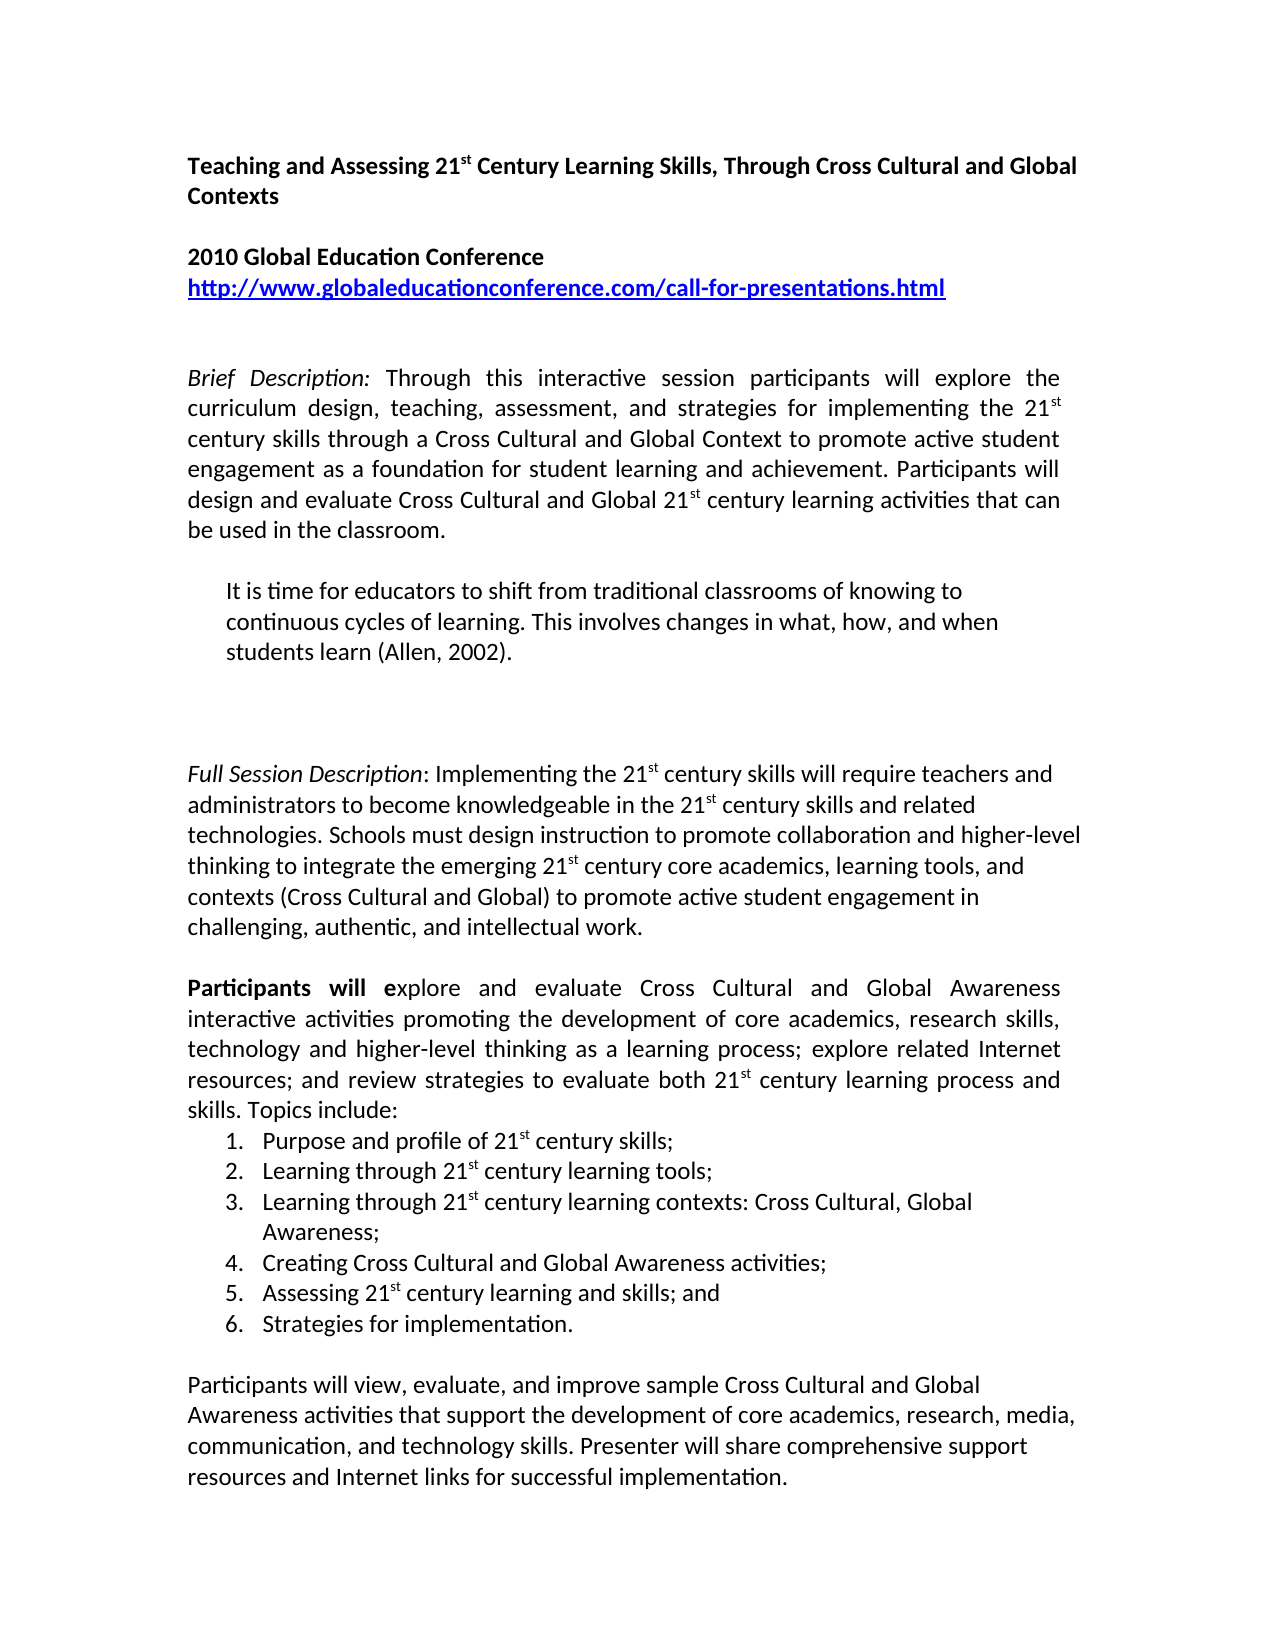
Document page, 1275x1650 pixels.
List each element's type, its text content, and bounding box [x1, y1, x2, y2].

list Learning through 21st century learning tools; [225, 1155, 1061, 1186]
list Learning through 21st century learning contexts: Cross Cultural, Global Awareness; [225, 1186, 1061, 1247]
list Purpose and profile of 21st century skills; [225, 1125, 1061, 1155]
text 2010 Global Education Conference [187, 242, 1087, 272]
text It is time for educators to shift from traditional classrooms of knowing to continuous cycles of learning. This involves changes in what, how, and when students learn (Allen, 2002). [226, 576, 1050, 667]
text http://www.globaleducationconference.com/call-for-presentations.html [187, 272, 1087, 303]
text Teaching and Assessing 21st Century Learning Skills, Through Cross Cultural and Global Contexts [187, 150, 1087, 211]
list Strategies for implementation. [225, 1308, 1061, 1338]
list Creating Cross Cultural and Global Awareness activities; [225, 1247, 1061, 1277]
list Assessing 21st century learning and skills; and [225, 1277, 1061, 1308]
text Brief Description: Through this interactive session participants will explore the curriculum design, teaching, assessment, and strategies for implementing the 21st century skills through a Cross Cultural and Global Context to promote active student engagement as a foundation for student learning and achievement. Participants will design and evaluate Cross Cultural and Global 21st century learning activities that can be used in the classroom. [187, 362, 1061, 545]
text Participants will view, evaluate, and improve sample Cross Cultural and Global Awareness activities that support the development of core academics, research, media, communication, and technology skills. Presenter will share comprehensive support resources and Internet links for successful implementation. [187, 1369, 1087, 1491]
text Participants will explore and evaluate Cross Cultural and Global Awareness interactive activities promoting the development of core academics, research skills, technology and higher-level thinking as a learning process; explore related Internet resources; and review strategies to evaluate both 21st century learning process and skills. Topics include: [187, 972, 1061, 1125]
text Full Session Description: Implementing the 21st century skills will require teachers and administrators to become knowledgeable in the 21st century skills and related technologies. Schools must design instruction to promote collaboration and higher-level thinking to integrate the emerging 21st century core academics, learning tools, and contexts (Cross Cultural and Global) to promote active student engagement in challenging, authentic, and intellectual work. [187, 759, 1087, 942]
